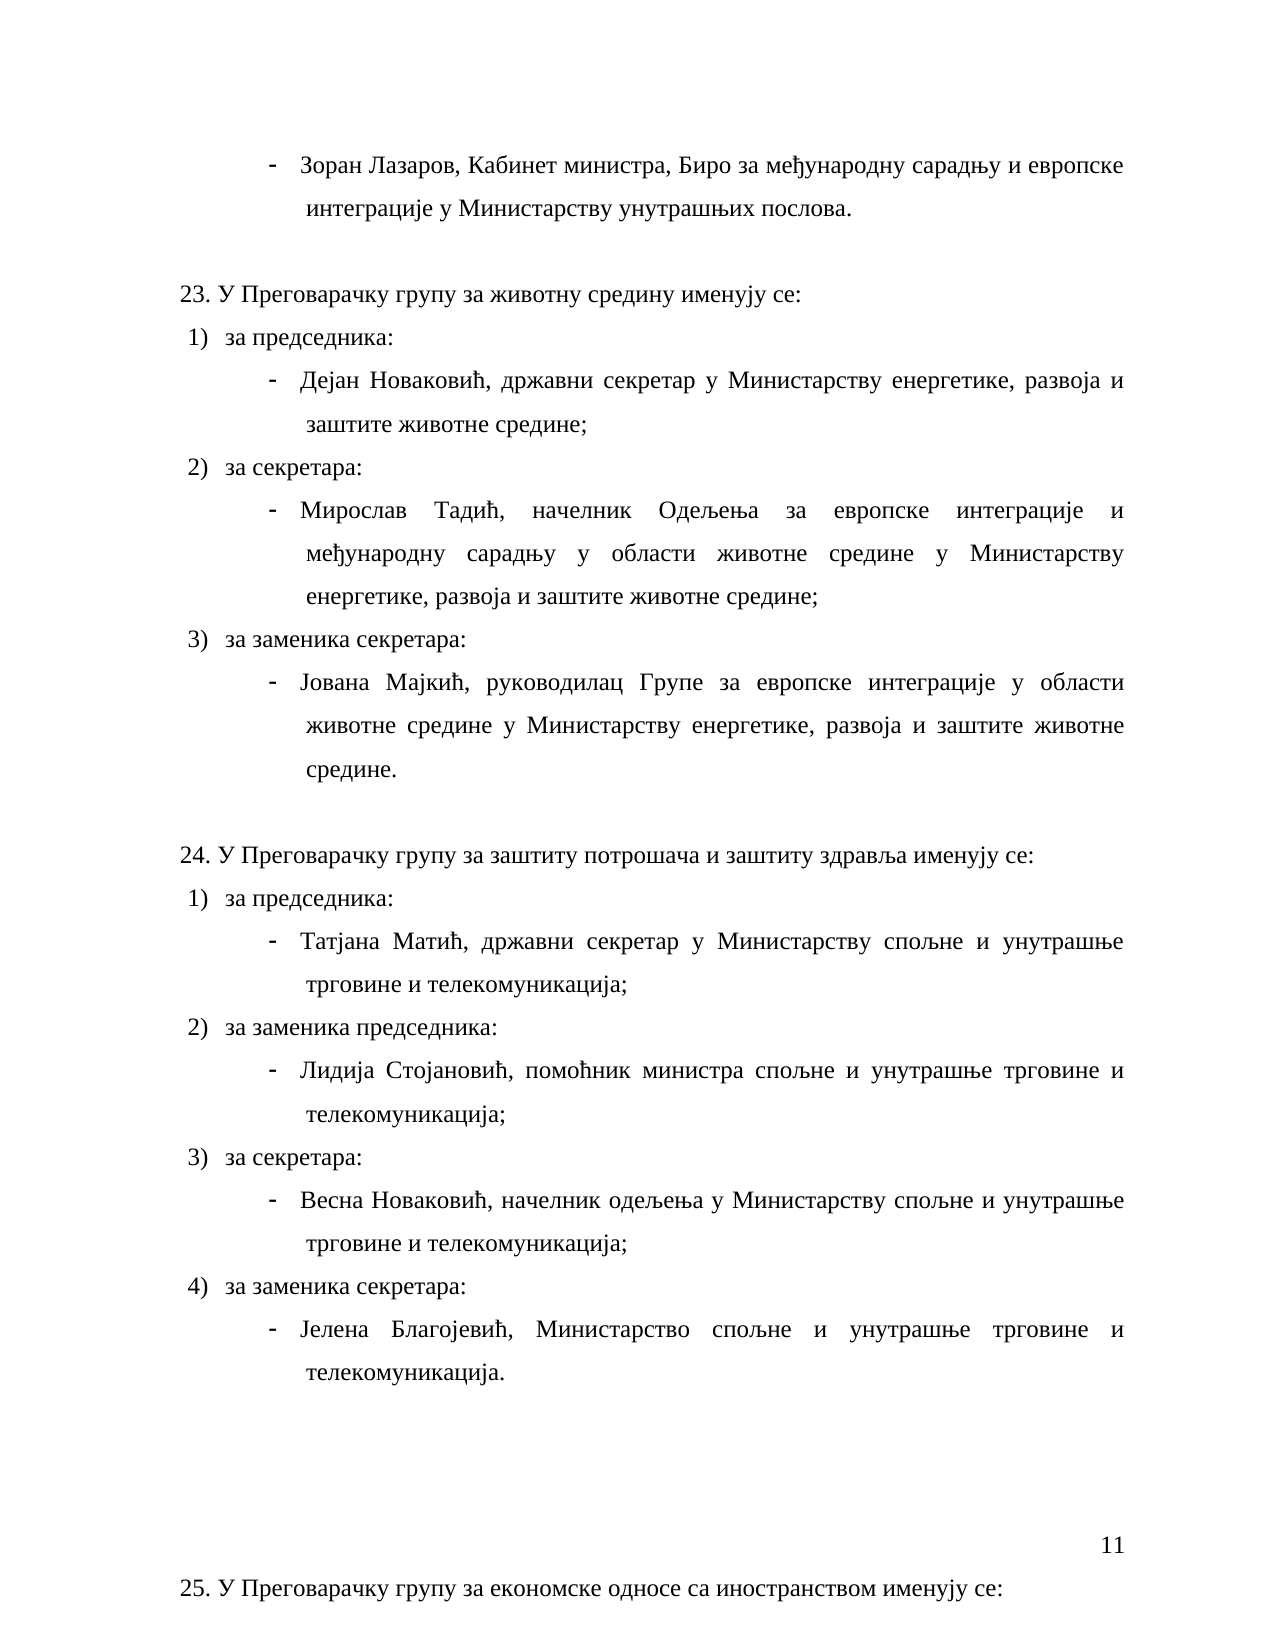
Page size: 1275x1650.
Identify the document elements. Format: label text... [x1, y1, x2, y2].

text 11 [150, 1530, 1125, 1559]
list Дејан Новаковић, државни секретар у Министарству енергетике, развоја и заштите животне средине; [268, 366, 1125, 437]
list Мирослав Тадић, начелник Одељења за европске интеграције и међународну сарадњу у области животне средине у Министарству енергетике, развоја и заштите животне средине; [268, 495, 1125, 610]
list за заменикa секретара: [187, 1271, 1125, 1300]
list Лидија Стојановић, помоћник министра спољне и унутрашње трговине и телекомуникација; [268, 1056, 1125, 1127]
list У Преговарачку групу за заштиту потрошача и заштиту здравља именују се: [179, 840, 1125, 869]
list Весна Новаковић, начелник одељења у Министарству спољне и унутрашње трговине и телекомуникација; [268, 1185, 1125, 1257]
list за председника: [187, 322, 1125, 351]
list У Преговарачку групу за економске односе са иностранством именују се: [179, 1573, 1125, 1602]
list Јелена Благојевић, Министарство спољне и унутрашње трговине и телекомуникација. [268, 1314, 1125, 1386]
list за председника: [187, 883, 1125, 912]
list за секретарa: [187, 452, 1125, 481]
list У Преговарачку групу за животну средину именују се: [179, 279, 1125, 308]
list за заменикa секретара: [187, 624, 1125, 653]
list за заменика председника: [187, 1012, 1125, 1041]
list Татјана Матић, државни секретар у Министарству спољне и унутрашње трговине и телекомуникација; [268, 926, 1125, 998]
list Јована Мајкић, руководилац Групе за европске интеграције у области животне средине у Министарству енергетике, развоја и заштите животне средине. [268, 667, 1125, 782]
list Зоран Лазаров, Кабинет министра, Биро за међународну сарадњу и европске интеграције у Министарству унутрашњих послова. [268, 150, 1125, 222]
list за секретарa: [187, 1142, 1125, 1171]
